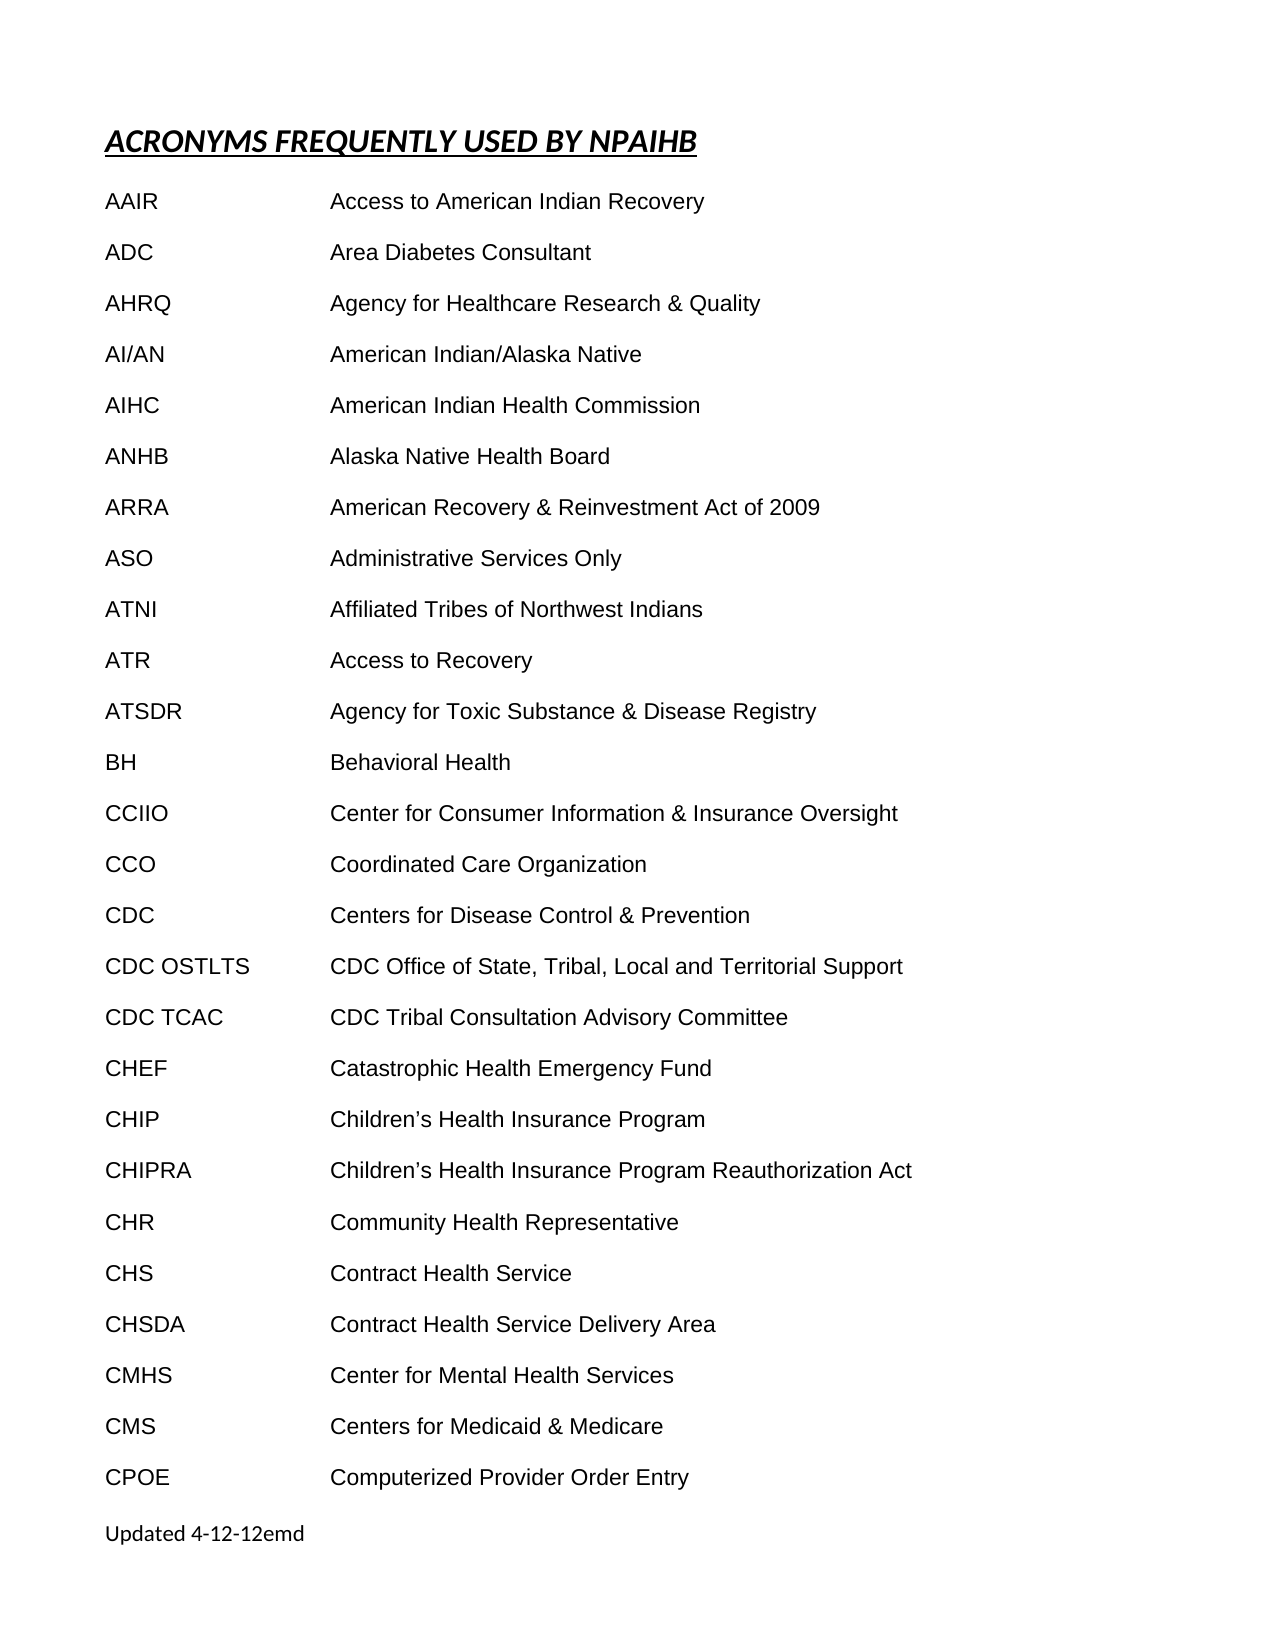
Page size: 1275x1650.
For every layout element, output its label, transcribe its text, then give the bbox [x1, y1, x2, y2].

text ATR Access to Recovery [105, 647, 1200, 673]
text ASO Administrative Services Only [105, 545, 1200, 571]
text CHIPRA Children’s Health Insurance Program Reauthorization Act [105, 1157, 1200, 1184]
text AIHC American Indian Health Commission [105, 392, 1200, 418]
text ARRA American Recovery & Reinvestment Act of 2009 [105, 494, 1200, 520]
text CHIP Children’s Health Insurance Program [105, 1106, 1200, 1133]
text CHSDA Contract Health Service Delivery Area [105, 1311, 1200, 1337]
text CDC TCAC CDC Tribal Consultation Advisory Committee [105, 1004, 1200, 1031]
text CHR Community Health Representative [105, 1208, 1200, 1235]
text CDC OSTLTS CDC Office of State, Tribal, Local and Territorial Support [105, 953, 1200, 979]
text CCO Coordinated Care Organization [105, 851, 1200, 877]
text AHRQ Agency for Healthcare Research & Quality [105, 290, 1200, 316]
text AAIR Access to American Indian Recovery [105, 188, 1200, 214]
text ADC Area Diabetes Consultant [105, 239, 1200, 265]
text CPOE Computerized Provider Order Entry [105, 1464, 1200, 1490]
text ANHB Alaska Native Health Board [105, 443, 1200, 469]
text CMS Centers for Medicaid & Medicare [105, 1413, 1200, 1439]
text CHS Contract Health Service [105, 1259, 1200, 1286]
text CDC Centers for Disease Control & Prevention [105, 902, 1200, 928]
text AI/AN American Indian/Alaska Native [105, 341, 1200, 367]
text BH Behavioral Health [105, 749, 1200, 775]
text ATSDR Agency for Toxic Substance & Disease Registry [105, 698, 1200, 724]
text ATNI Affiliated Tribes of Northwest Indians [105, 596, 1200, 622]
text CHEF Catastrophic Health Emergency Fund [105, 1055, 1200, 1082]
text CMHS Center for Mental Health Services [105, 1362, 1200, 1388]
text CCIIO Center for Consumer Information & Insurance Oversight [105, 800, 1200, 826]
text ACRONYMS FREQUENTLY USED BY NPAIHB [105, 120, 1200, 161]
